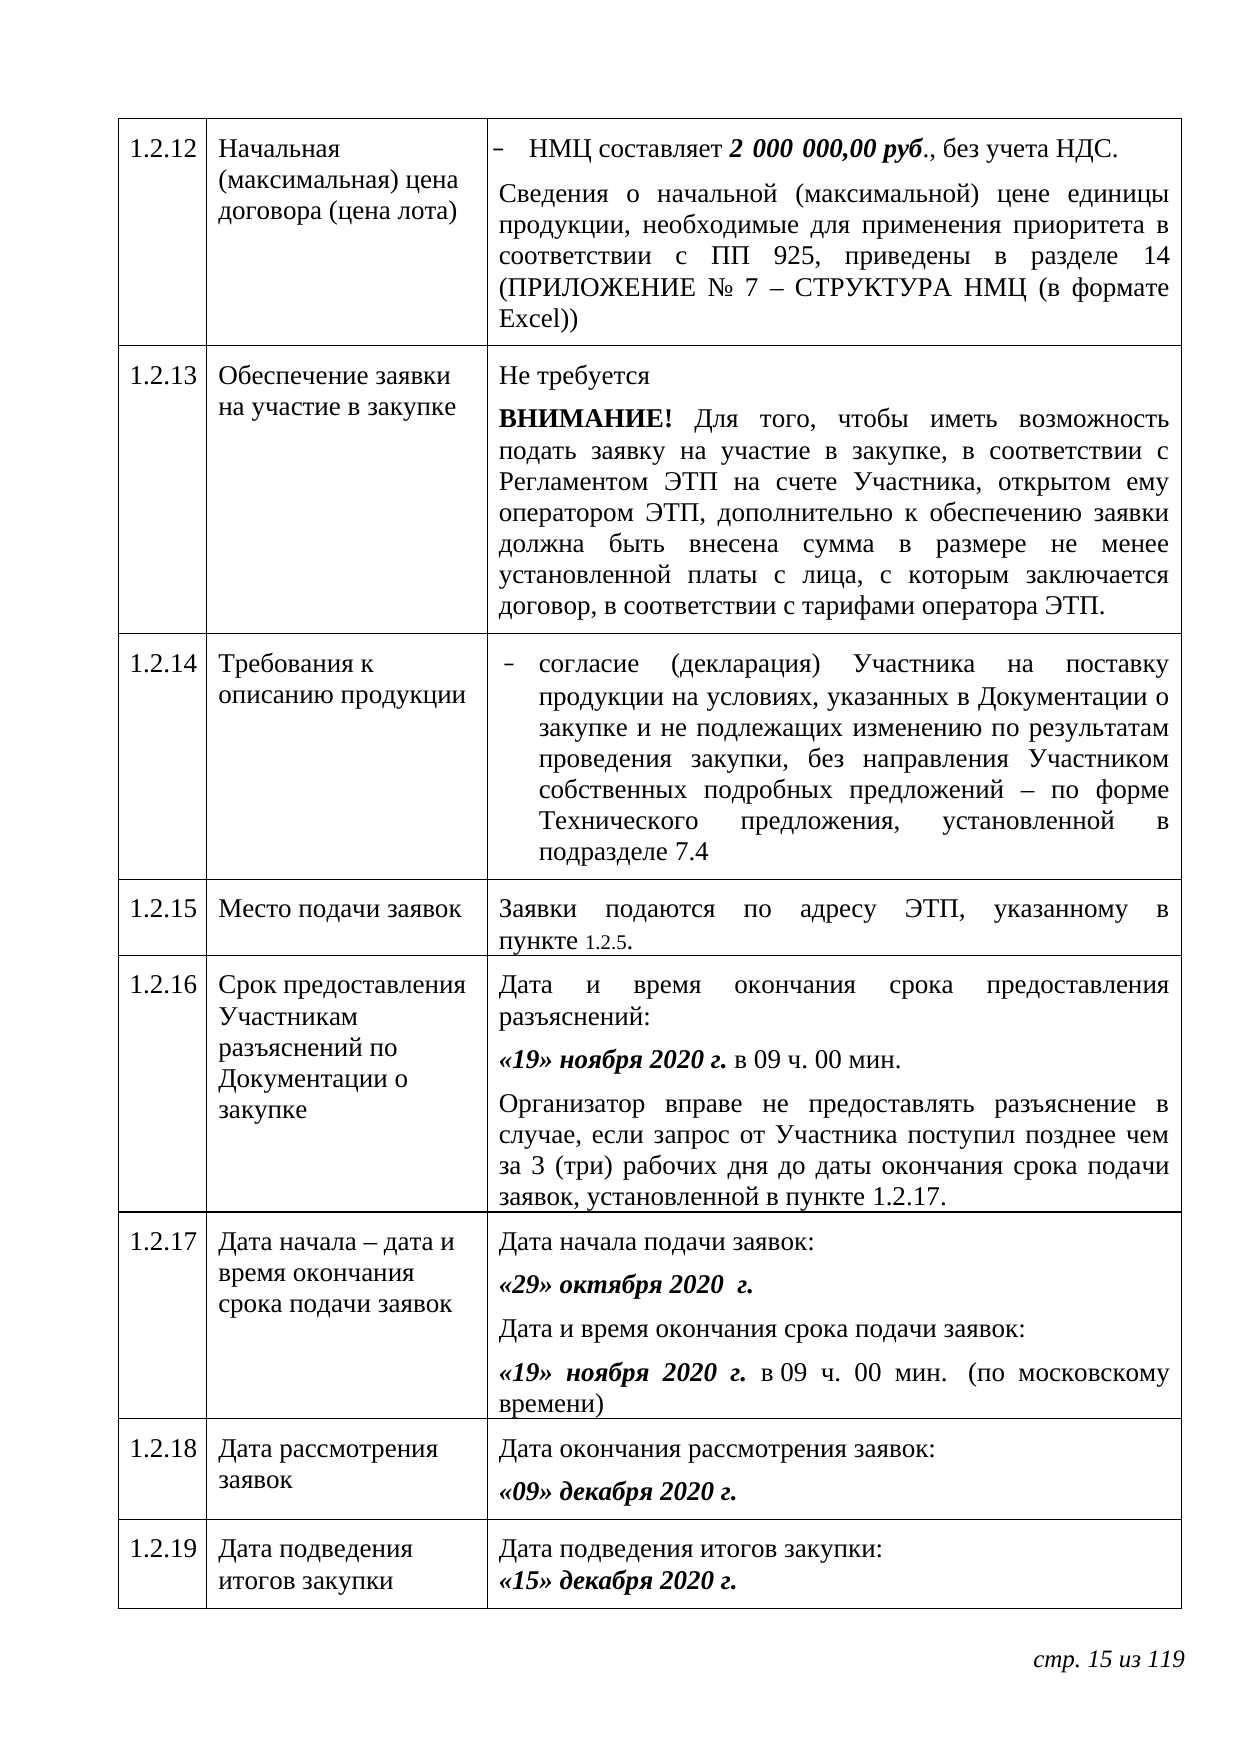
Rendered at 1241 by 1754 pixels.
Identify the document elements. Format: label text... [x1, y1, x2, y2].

table_cell Дата подведения итогов закупки [207, 1520, 487, 1607]
table_cell Обеспечение заявки на участие в закупке [207, 346, 487, 633]
table_cell Не требуется ВНИМАНИЕ! Для того, чтобы иметь возможность подать заявку на участие в закупке, в соответствии с Регламентом ЭТП на счете Участника, открытом ему оператором ЭТП, дополнительно к обеспечению заявки должна быть внесена сумма в размере не менее установленной платы с лица, с которым заключается договор, в соответствии с тарифами оператора ЭТП. [488, 346, 1181, 633]
table_cell Место подачи заявок [207, 880, 487, 955]
table_cell Заявки подаются по адресу ЭТП, указанному в пункте 1.2.5. [488, 880, 1181, 955]
table_cell согласие (декларация) Участника на поставку продукции на условиях, указанных в Документации о закупке и не подлежащих изменению по результатам проведения закупки, без направления Участником собственных подробных предложений – по форме Технического предложения, установленной в подразделе 7.4 [488, 634, 1181, 879]
table_cell Срок предоставления Участникам разъяснений по Документации о закупке [207, 956, 487, 1211]
table_cell Дата начала подачи заявок: «29» октября 2020 г. Дата и время окончания срока подачи заявок: «19» ноября 2020 г. в 09 ч. 00 мин. (по московскому времени) [488, 1213, 1181, 1418]
table_cell [119, 346, 206, 633]
table_cell [119, 1419, 206, 1519]
table_cell НМЦ составляет 2 000 000,00 руб., без учета НДС. Сведения о начальной (максимальной) цене единицы продукции, необходимые для применения приоритета в соответствии с ПП 925, приведены в разделе 14 (ПРИЛОЖЕНИЕ № 7 – СТРУКТУРА НМЦ (в формате Excel)) [488, 119, 1181, 345]
table_cell [119, 956, 206, 1211]
table_cell Начальная (максимальная) цена договора (цена лота) [207, 119, 487, 345]
table_cell [119, 1213, 206, 1418]
table_cell Дата начала – дата и время окончания срока подачи заявок [207, 1213, 487, 1418]
table_cell [119, 880, 206, 955]
table_cell Дата рассмотрения заявок [207, 1419, 487, 1519]
table_cell Требования к описанию продукции [207, 634, 487, 879]
table_cell [119, 119, 206, 345]
table_cell [119, 634, 206, 879]
table_cell Дата и время окончания срока предоставления разъяснений: «19» ноября 2020 г. в 09 ч. 00 мин. Организатор вправе не предоставлять разъяснение в случае, если запрос от Участника поступил позднее чем за 3 (три) рабочих дня до даты окончания срока подачи заявок, установленной в пункте 1.2.17. [488, 956, 1181, 1211]
table_cell Дата окончания рассмотрения заявок: «09» декабря 2020 г. [488, 1419, 1181, 1519]
table_cell Дата подведения итогов закупки: «15» декабря 2020 г. [488, 1520, 1181, 1607]
table_cell [119, 1520, 206, 1607]
